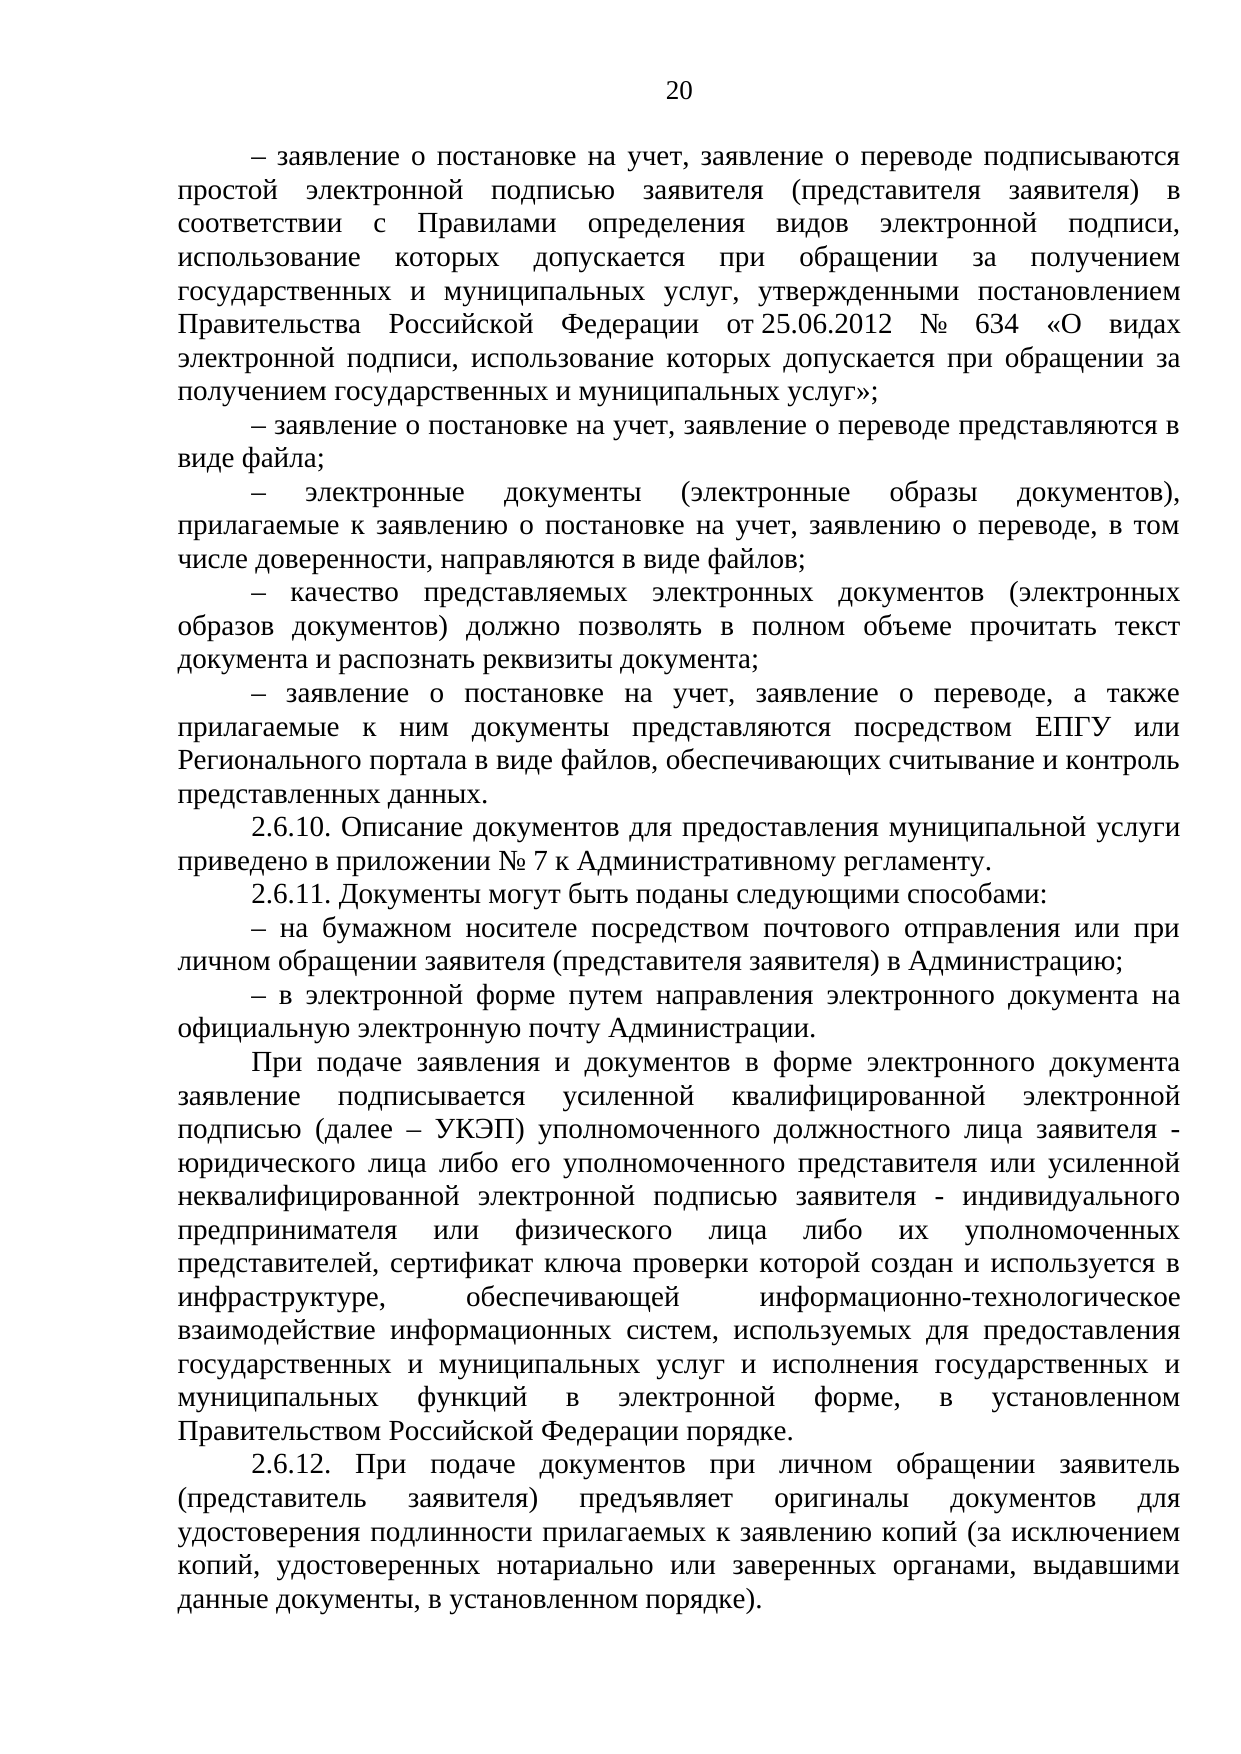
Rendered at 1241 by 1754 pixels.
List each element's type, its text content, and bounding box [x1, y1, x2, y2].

text 2.6.11. Документы могут быть поданы следующими способами: [177, 876, 1181, 910]
text – электронные документы (электронные образы документов), прилагаемые к заявлению о постановке на учет, заявлению о переводе, в том числе доверенности, направляются в виде файлов; [177, 474, 1181, 574]
text 2.6.10. Описание документов для предоставления муниципальной услуги приведено в приложении № 7 к Административному регламенту. [177, 809, 1181, 876]
text – заявление о постановке на учет, заявление о переводе подписываются простой электронной подписью заявителя (представителя заявителя) в соответствии с Правилами определения видов электронной подписи, использование которых допускается при обращении за получением государственных и муниципальных услуг, утвержденными постановлением Правительства Российской Федерации от 25.06.2012 № 634 «О видах электронной подписи, использование которых допускается при обращении за получением государственных и муниципальных услуг»; [177, 138, 1181, 407]
text – на бумажном носителе посредством почтового отправления или при личном обращении заявителя (представителя заявителя) в Администрацию; [177, 910, 1181, 977]
text – в электронной форме путем направления электронного документа на официальную электронную почту Администрации. [177, 977, 1181, 1044]
text 2.6.12. При подаче документов при личном обращении заявитель (представитель заявителя) предъявляет оригиналы документов для удостоверения подлинности прилагаемых к заявлению копий (за исключением копий, удостоверенных нотариально или заверенных органами, выдавшими данные документы, в установленном порядке). [177, 1447, 1181, 1614]
text – заявление о постановке на учет, заявление о переводе, а также прилагаемые к ним документы представляются посредством ЕПГУ или Регионального портала в виде файлов, обеспечивающих считывание и контроль представленных данных. [177, 675, 1181, 809]
text При подаче заявления и документов в форме электронного документа заявление подписывается усиленной квалифицированной электронной подписью (далее – УКЭП) уполномоченного должностного лица заявителя - юридического лица либо его уполномоченного представителя или усиленной неквалифицированной электронной подписью заявителя - индивидуального предпринимателя или физического лица либо их уполномоченных представителей, сертификат ключа проверки которой создан и используется в инфраструктуре, обеспечивающей информационно-технологическое взаимодействие информационных систем, используемых для предоставления государственных и муниципальных услуг и исполнения государственных и муниципальных функций в электронной форме, в установленном Правительством Российской Федерации порядке. [177, 1044, 1181, 1447]
text – качество представляемых электронных документов (электронных образов документов) должно позволять в полном объеме прочитать текст документа и распознать реквизиты документа; [177, 574, 1181, 675]
text – заявление о постановке на учет, заявление о переводе представляются в виде файла; [177, 407, 1181, 474]
